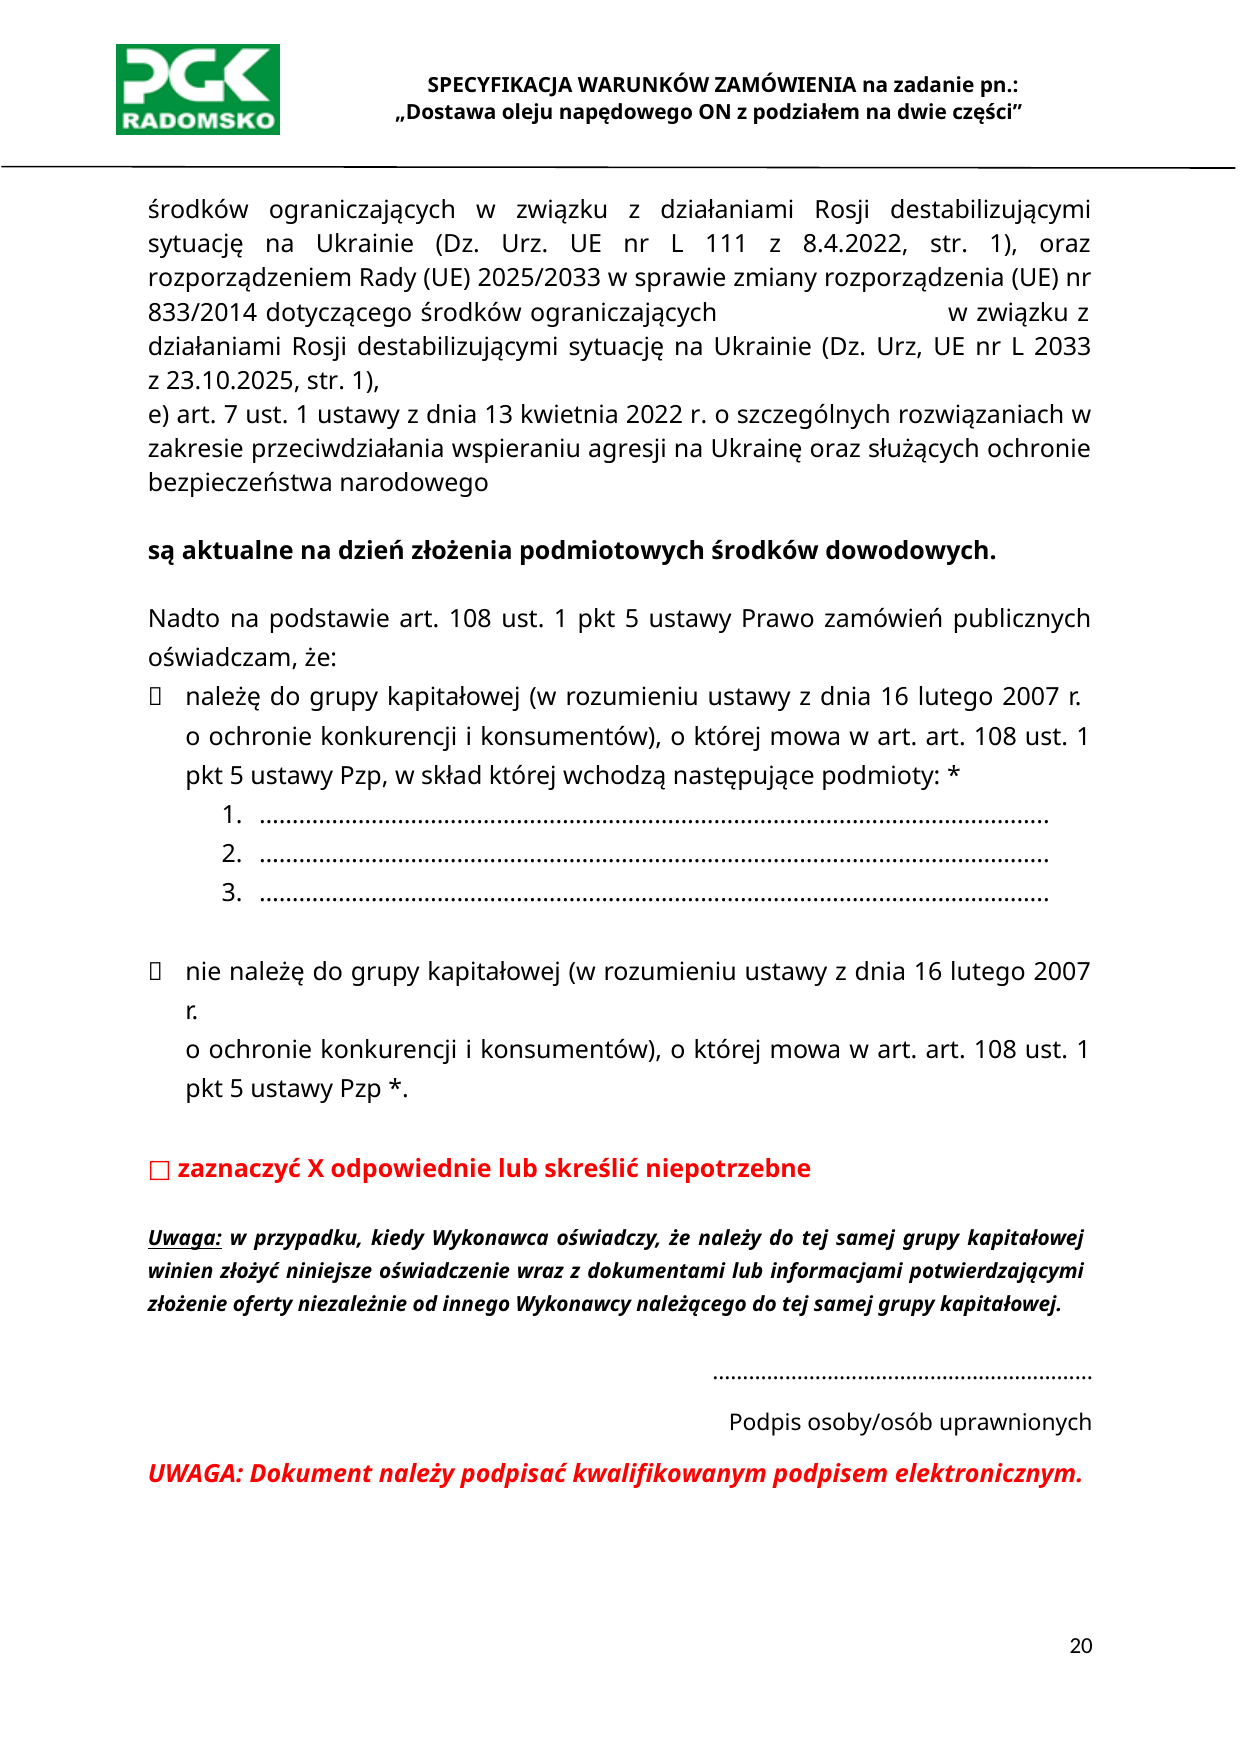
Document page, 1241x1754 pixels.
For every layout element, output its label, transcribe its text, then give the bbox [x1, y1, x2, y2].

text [148, 192, 1092, 396]
text e) art. 7 ust. 1 ustawy z dnia 13 kwietnia 2022 r. o szczególnych rozwiązaniach w zakresie przeciwdziałania wspieraniu agresji na Ukrainę oraz służących ochronie bezpieczeństwa narodowego [148, 396, 1092, 498]
text są aktualne na dzień złożenia podmiotowych środków dowodowych. [148, 533, 1092, 567]
list nie należę do grupy kapitałowej (w rozumieniu ustawy z dnia 16 lutego 2007 r. o ochronie konkurencji i konsumentów), o której mowa w art. art. 108 ust. 1 pkt 5 ustawy Pzp *. [148, 953, 1092, 1105]
text Nadto na podstawie art. 108 ust. 1 pkt 5 ustawy Prawo zamówień publicznych oświadczam, że: [148, 601, 1092, 674]
text UWAGA: Dokument należy podpisać kwalifikowanym podpisem elektronicznym. [148, 1456, 1092, 1490]
list ……………………………………………………………………….……………………………….. [221, 797, 1092, 831]
list ………………………………………………….…………………………………………………….. [221, 836, 1092, 870]
picture [116, 44, 280, 135]
list ……………………………………………………….……………………………………………….. [221, 875, 1092, 909]
text ……………………………………………………… [148, 1355, 1092, 1387]
text Podpis osoby/osób uprawnionych [148, 1406, 1092, 1437]
text □ zaznaczyć X odpowiednie lub skreślić niepotrzebne [148, 1150, 1092, 1184]
list należę do grupy kapitałowej (w rozumieniu ustawy z dnia 16 lutego 2007 r. o ochronie konkurencji i konsumentów), o której mowa w art. art. 108 ust. 1 pkt 5 ustawy Pzp, w skład której wchodzą następujące podmioty: * [148, 679, 1092, 791]
text Uwaga: w przypadku, kiedy Wykonawca oświadczy, że należy do tej samej grupy kapitałowej winien złożyć niniejsze oświadczenie wraz z dokumentami lub informacjami potwierdzającymi złożenie oferty niezależnie od innego Wykonawcy należącego do tej samej grupy kapitałowej. [148, 1223, 1088, 1317]
